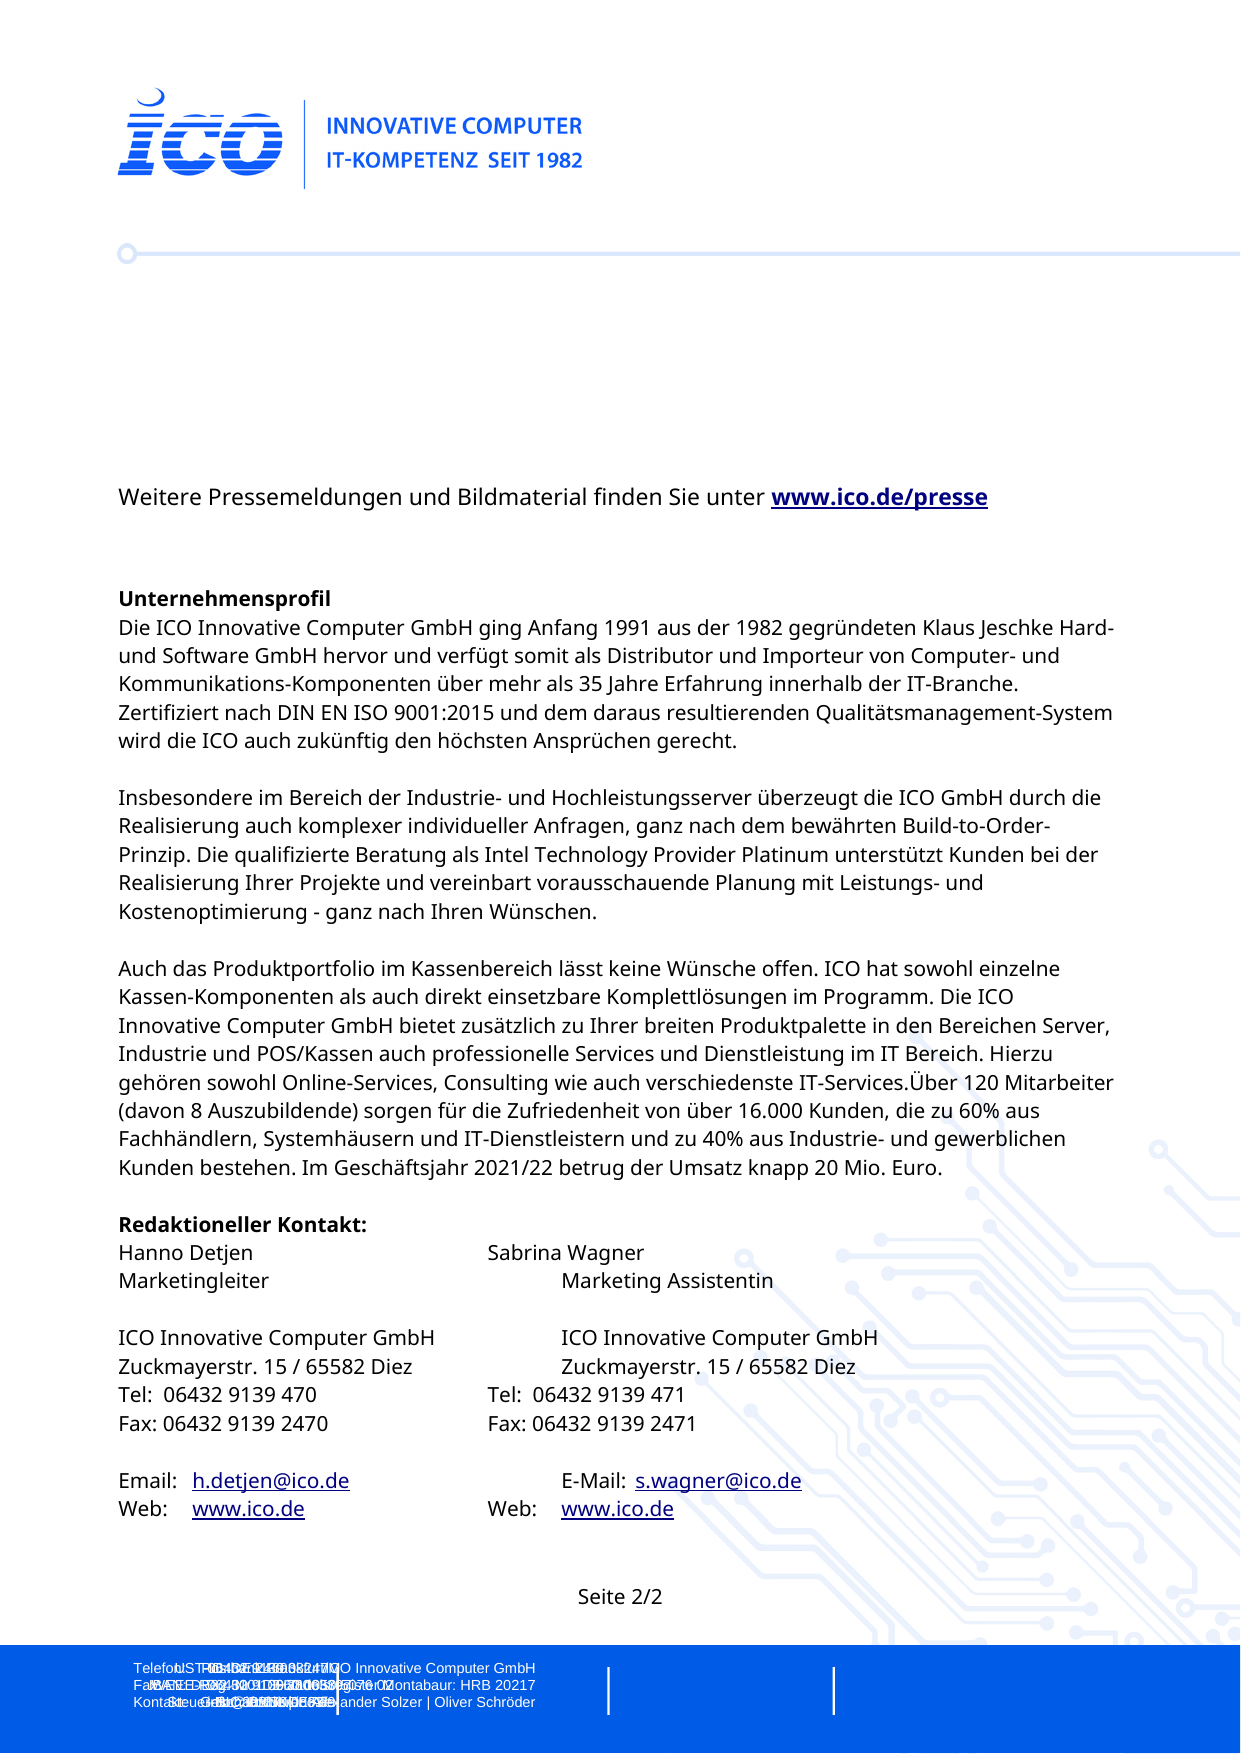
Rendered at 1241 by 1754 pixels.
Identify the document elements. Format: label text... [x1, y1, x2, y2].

text Die ICO Innovative Computer GmbH ging Anfang 1991 aus der 1982 gegründeten Klaus Jeschke Hard- und Software GmbH hervor und verfügt somit als Distributor und Importeur von Computer- und Kommunikations-Komponenten über mehr als 35 Jahre Erfahrung innerhalb der IT-Branche. Zertifiziert nach DIN EN ISO 9001:2015 und dem daraus resultierenden Qualitätsmanagement-System wird die ICO auch zukünftig den höchsten Ansprüchen gerecht. [118, 613, 1122, 755]
picture [117, 87, 601, 190]
picture [0, 1028, 1241, 1754]
text Hanno Detjen Sabrina Wagner Marketingleiter Marketing Assistentin‎ [118, 1238, 1122, 1295]
text Email: h.detjen@ico.de E-Mail: s.wagner@ico.de Web: www.ico.de Web: www.ico.de [118, 1466, 1122, 1523]
picture [111, 243, 1241, 264]
text Redaktioneller Kontakt: [118, 1210, 1122, 1238]
text Unternehmensprofil [118, 584, 1122, 613]
text ICO Innovative Computer GmbH ICO Innovative Computer GmbH Zuckmayerstr. 15 / 65582 Diez Zuckmayerstr. 15 / 65582 Diez [118, 1323, 1122, 1380]
text Weitere Pressemeldungen und Bildmaterial finden Sie unter www.ico.de/presse [118, 481, 1122, 512]
text Insbesondere im Bereich der Industrie- und Hochleistungsserver überzeugt die ICO GmbH durch die Realisierung auch komplexer individueller Anfragen, ganz nach dem bewährten Build-to-Order-Prinzip. Die qualifizierte Beratung als Intel Technology Provider Platinum unterstützt Kunden bei der Realisierung Ihrer Projekte und vereinbart vorausschauende Planung mit Leistungs- und Kostenoptimierung - ganz nach Ihren Wünschen. [118, 783, 1122, 925]
text Tel: 06432 9139 470 Tel: 06432 9139 471 Fax: 06432 9139 2470 Fax: 06432 9139 2471 [118, 1380, 1122, 1437]
text Auch das Produktportfolio im Kassenbereich lässt keine Wünsche offen. ICO hat sowohl einzelne Kassen-Komponenten als auch direkt einsetzbare Komplettlösungen im Programm. Die ICO Innovative Computer GmbH bietet zusätzlich zu Ihrer breiten Produktpalette in den Bereichen Server, Industrie und POS/Kassen auch professionelle Services und Dienstleistung im IT Bereich. Hierzu gehören sowohl Online-Services, Consulting wie auch verschiedenste IT-Services.Über 120 Mitarbeiter (davon 8 Auszubildende) sorgen für die Zufriedenheit von über 16.000 Kunden, die zu 60% aus Fachhändlern, Systemhäusern und IT-Dienstleistern und zu 40% aus Industrie- und gewerblichen Kunden bestehen. Im Geschäftsjahr 2021/22 betrug der Umsatz knapp 20 Mio. Euro. [118, 954, 1122, 1181]
